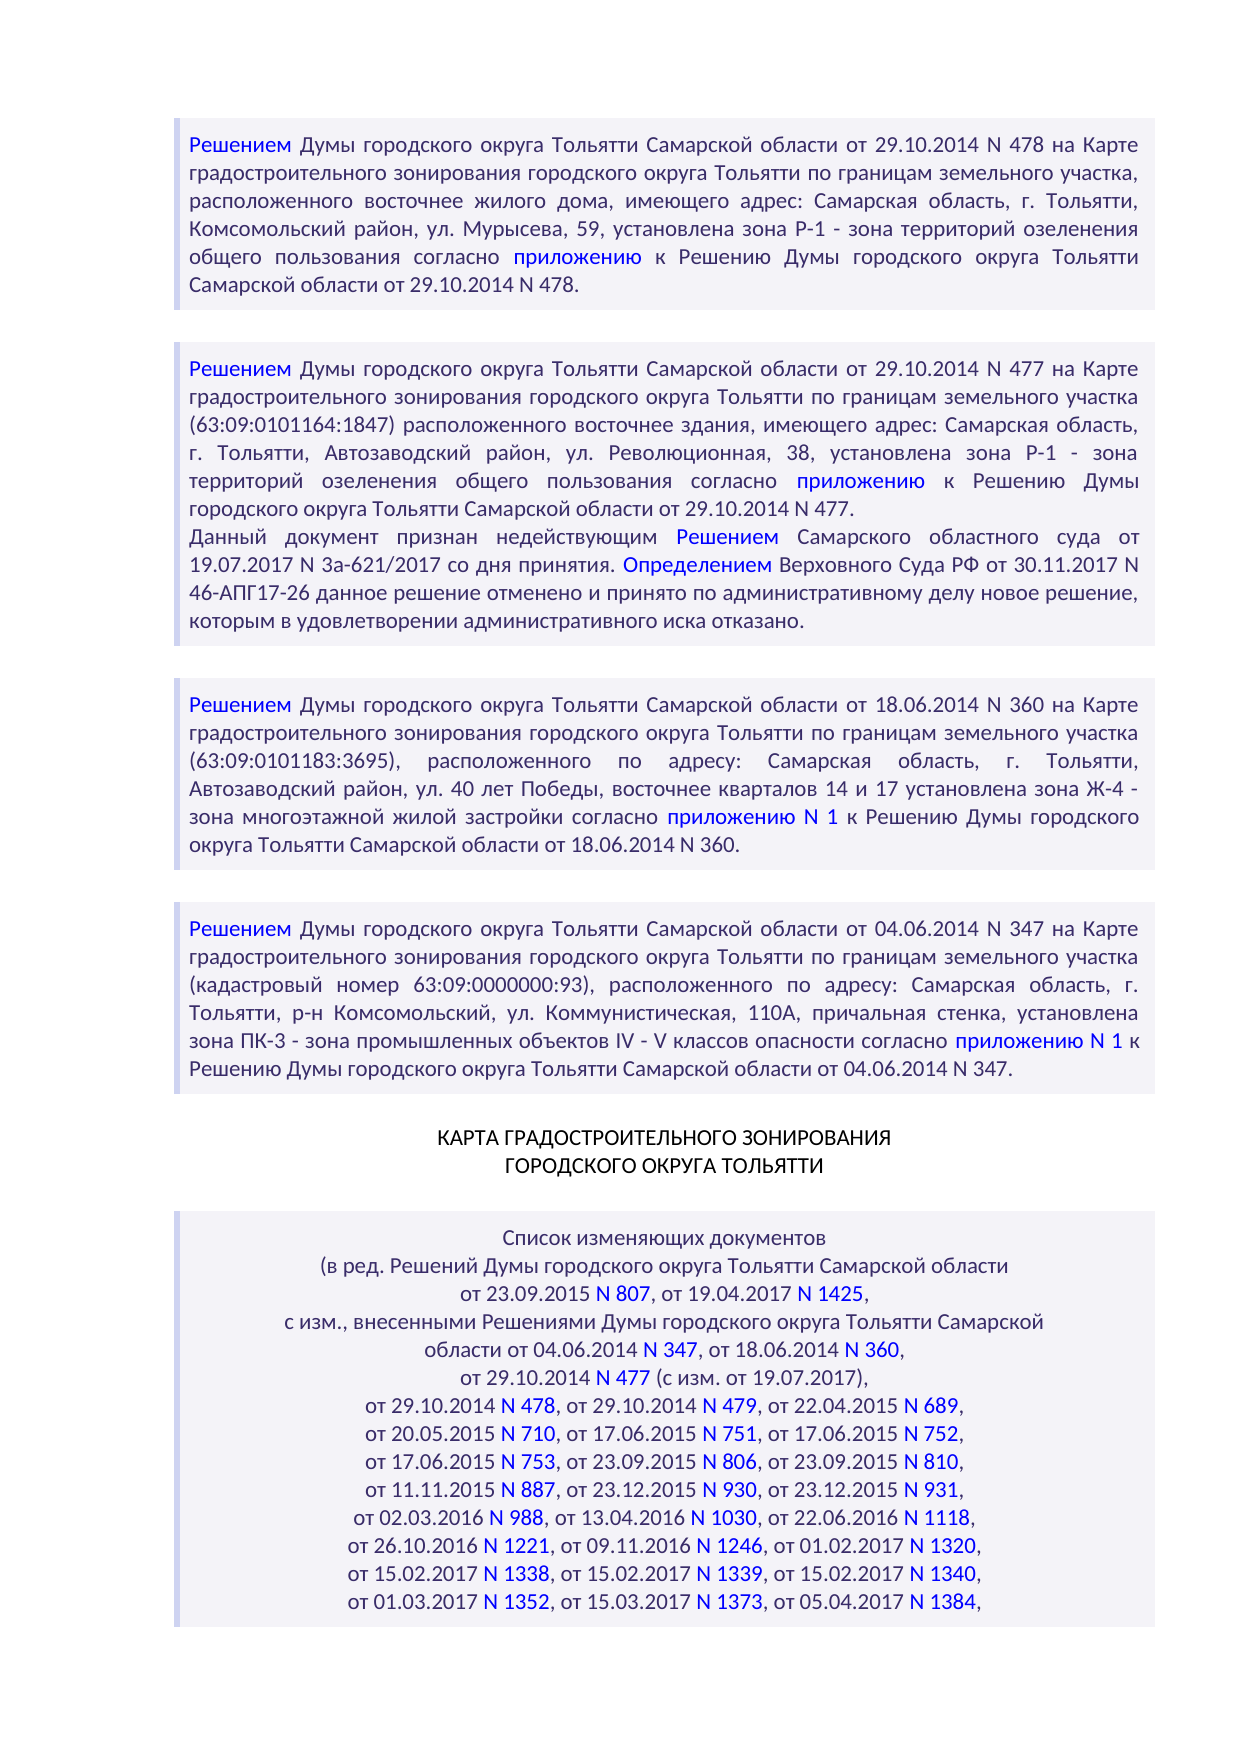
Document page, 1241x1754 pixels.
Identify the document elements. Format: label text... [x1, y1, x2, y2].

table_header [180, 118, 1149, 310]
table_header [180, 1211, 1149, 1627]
text ГОРОДСКОГО ОКРУГА ТОЛЬЯТТИ [177, 1151, 1152, 1179]
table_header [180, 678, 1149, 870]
text КАРТА ГРАДОСТРОИТЕЛЬНОГО ЗОНИРОВАНИЯ [177, 1123, 1152, 1151]
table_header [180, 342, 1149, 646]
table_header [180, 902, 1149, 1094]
